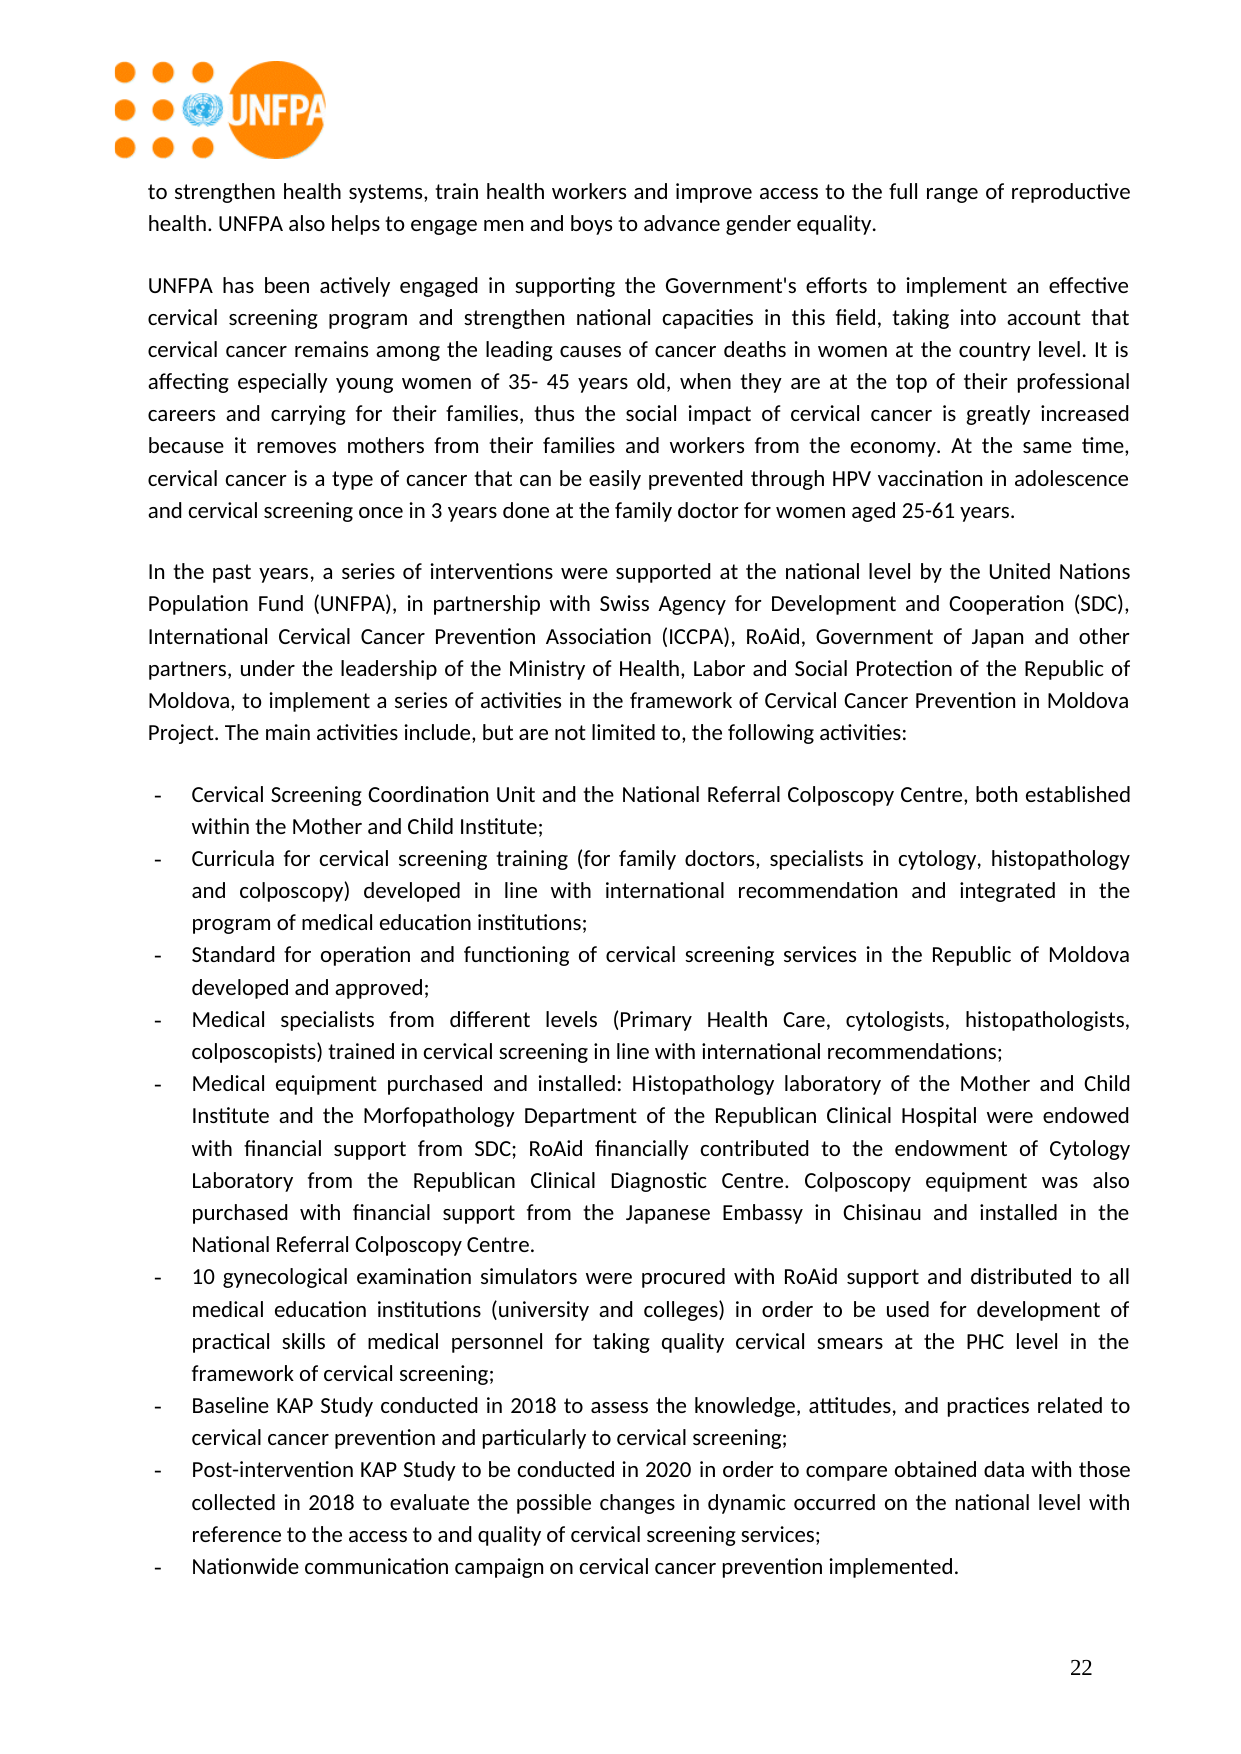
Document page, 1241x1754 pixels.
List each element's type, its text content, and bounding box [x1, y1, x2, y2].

text UNFPA has been actively engaged in supporting the Government's efforts to implement an effective cervical screening program and strengthen national capacities in this field, taking into account that cervical cancer remains among the leading causes of cancer deaths in women at the country level. It is affecting especially young women of 35- 45 years old, when they are at the top of their professional careers and carrying for their families, thus the social impact of cervical cancer is greatly increased because it removes mothers from their families and workers from the economy. At the same time, cervical cancer is a type of cancer that can be easily prevented through HPV vaccination in adolescence and cervical screening once in 3 years done at the family doctor for women aged 25-61 years. [148, 271, 1132, 524]
list 10 gynecological examination simulators were procured with RoAid support and distributed to all medical education institutions (university and colleges) in order to be used for development of practical skills of medical personnel for taking quality cervical smears at the PHC level in the framework of cervical screening; [154, 1262, 1132, 1387]
list Cervical Screening Coordination Unit and the National Referral Colposcopy Centre, both established within the Mother and Child Institute; [154, 780, 1132, 840]
list Medical equipment purchased and installed: Histopathology laboratory of the Mother and Child Institute and the Morfopathology Department of the Republican Clinical Hospital were endowed with financial support from SDC; RoAid financially contributed to the endowment of Cytology Laboratory from the Republican Clinical Diagnostic Centre. Colposcopy equipment was also purchased with financial support from the Japanese Embassy in Chisinau and installed in the National Referral Colposcopy Centre. [154, 1069, 1132, 1258]
list Nationwide communication campaign on cervical cancer prevention implemented. [154, 1552, 1132, 1580]
picture [114, 61, 326, 159]
list Baseline KAP Study conducted in 2018 to assess the knowledge, attitudes, and practices related to cervical cancer prevention and particularly to cervical screening; [154, 1391, 1132, 1451]
text In the past years, a series of interventions were supported at the national level by the United Nations Population Fund (UNFPA), in partnership with Swiss Agency for Development and Cooperation (SDC), International Cervical Cancer Prevention Association (ICCPA), RoAid, Government of Japan and other partners, under the leadership of the Ministry of Health, Labor and Social Protection of the Republic of Moldova, to implement a series of activities in the framework of Cervical Cancer Prevention in Moldova Project. The main activities include, but are not limited to, the following activities: [148, 557, 1132, 746]
list Standard for operation and functioning of cervical screening services in the Republic of Moldova developed and approved; [154, 941, 1132, 1001]
list Post-intervention KAP Study to be conducted in 2020 in order to compare obtained data with those collected in 2018 to evaluate the possible changes in dynamic occurred on the national level with reference to the access to and quality of cervical screening services; [154, 1456, 1132, 1548]
list Medical specialists from different levels (Primary Health Care, cytologists, histopathologists, colposcopists) trained in cervical screening in line with international recommendations; [154, 1005, 1132, 1065]
list Curricula for cervical screening training (for family doctors, specialists in cytology, histopathology and colposcopy) developed in line with international recommendation and integrated in the program of medical education institutions; [154, 844, 1132, 936]
